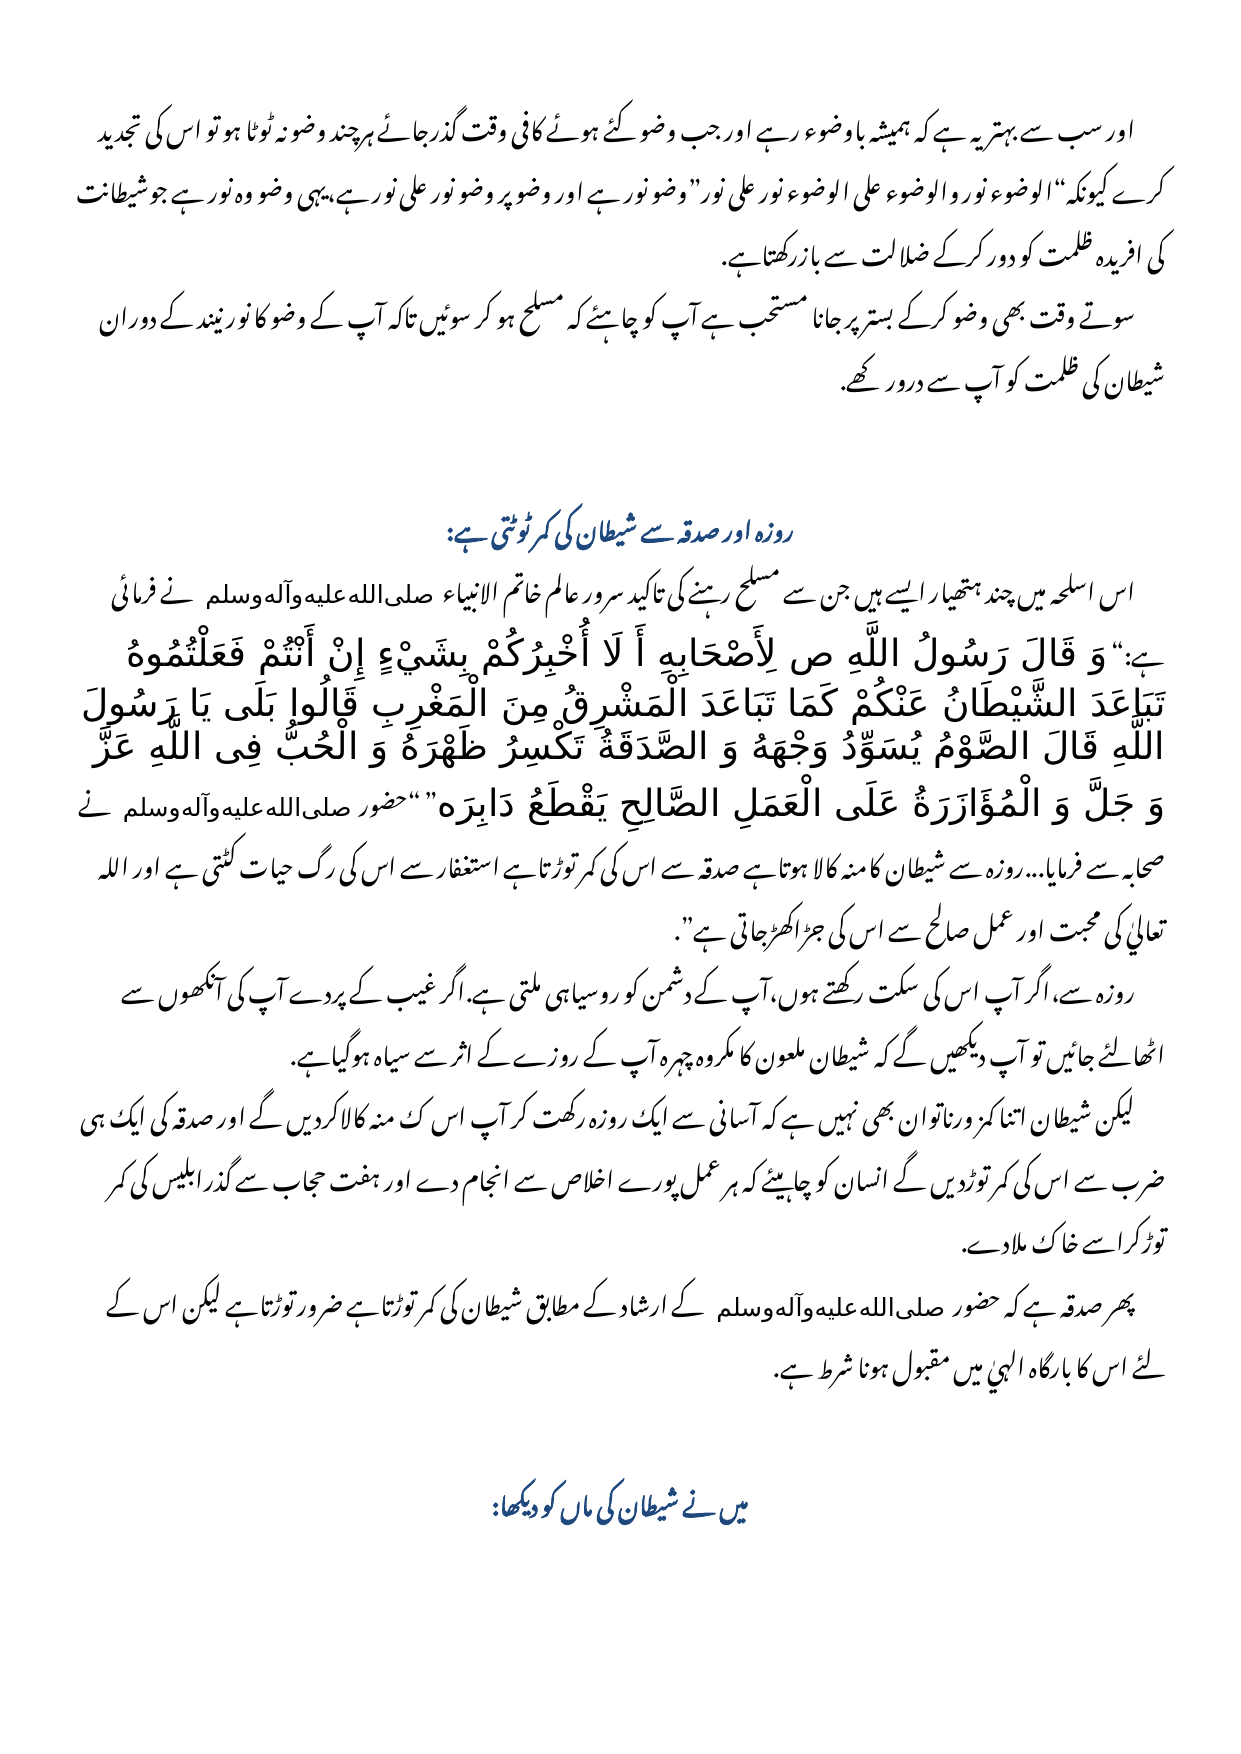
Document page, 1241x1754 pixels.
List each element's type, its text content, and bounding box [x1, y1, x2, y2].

text لیکن شیطان اتنا کمز ورناتوان بھی نہیں ہے کہ آسانی سے ایک روزہ رکھت کر آپ اس ک منہ کالاکردیں گے اور صدقہ کی ایک ہی ضرب سے اس کی کمر توڑدیں گے انسان کو چاہیئے کہ ہر عمل پورے اخلاص سے انجام دے اور ہفت حجاب سے گذرابلیس کی کمر توڑکراسے خاک ملادے. [75, 1081, 1165, 1268]
text سوتے وقت بھی وضو کرکے بستر پر جانا مستحب ہے آپ کو چاہئے کہ مسلح ہو کر سوئیں تاکہ آپ کے وضو کا نور نیند کے دوران شیطان کی ظلمت کو آپ سے درور کھے. [75, 281, 1165, 406]
text اس اسلحہ میں چند ہتھیار ایسے ہیں جن سے مسلح رہنے کی تاکید سرور عالم خاتم الانبیاء صلى‌الله‌عليه‌وآله‌وسلم نے فرمائی ہے:“ وَ قَالَ رَسُولُ اللَّهِ ص لِأَصْحَابِهِ أَ لَا أُخْبِرُكُمْ بِشَيْ‏ءٍ إِنْ أَنْتُمْ فَعَلْتُمُوهُ تَبَاعَدَ الشَّيْطَانُ عَنْكُمْ كَمَا تَبَاعَدَ الْمَشْرِقُ مِنَ الْمَغْرِبِ قَالُوا بَلَى يَا رَسُولَ اللَّهِ قَالَ الصَّوْمُ يُسَوِّدُ وَجْهَهُ وَ الصَّدَقَةُ تَكْسِرُ ظَهْرَهُ وَ الْحُبُّ فِی اللَّهِ عَزَّ وَ جَلَّ وَ الْمُؤَازَرَةُ عَلَى الْعَمَلِ الصَّالِحِ يَقْطَعُ دَابِرَه‏” “حضور صلى‌الله‌عليه‌وآله‌وسلم نے صحابہ سے فرمایا...روزہ سے شیطان کامنہ کالا ہوتاہے صدقہ سے اس کی کمر توڑ تاہے استغفار سے اس کی رگ حیات کٹتی ہے اور اللہ تعاليٰ کی محبت اور عمل صالح سے اس کی جڑاکھڑجاتی ہے”. [75, 556, 1165, 956]
subtitle میں نے شیطان کی ماں کو دیکھا: [75, 1468, 1165, 1531]
subtitle روزہ اور صدقہ سے شیطان کی کمر ٹوٹتی ہے: [75, 494, 1165, 556]
text اور سب سے بہتریہ ہے کہ ہمیشہ باوضوء رہے اور جب وضو کئے ہوئے کافی وقت گذرجائے ہرچند وضو نہ ٹوٹا ہو تو اس کی تجدید کرے کیونکہ“الوضوء نور والوضوء علی الوضوء نور علی نور”وضو نور ہے اور وضو پر وضو نور علی نور ہے،یہی وضو وہ نور ہے جوشیطانت کی افریدہ ظلمت کو دور کرکے ضلالت سے بازرکھتاہے. [75, 94, 1165, 281]
text روزہ سے،اگر آپ اس کی سکت رکھتے ہوں،آپ کے دشمن کو روسیاہی ملتی ہے.اگر غیب کے پردے آپ کی آنکھوں سے اٹھالئے جائیں تو آپ دیکھیں گے کہ شیطان ملعون کا مکروہ چہرہ آپ کے روزے کے اثر سے سیاہ ہوگیاہے. [75, 956, 1165, 1081]
text پھر صدقہ ہے کہ حضور صلى‌الله‌عليه‌وآله‌وسلم کے ارشاد کے مطابق شیطان کی کمر توڑتاہے ضرور توڑتاہے لیکن اس کے لئے اس کا بارگاہ الہيٰ میں مقبول ہونا شرط ہے. [75, 1268, 1165, 1393]
